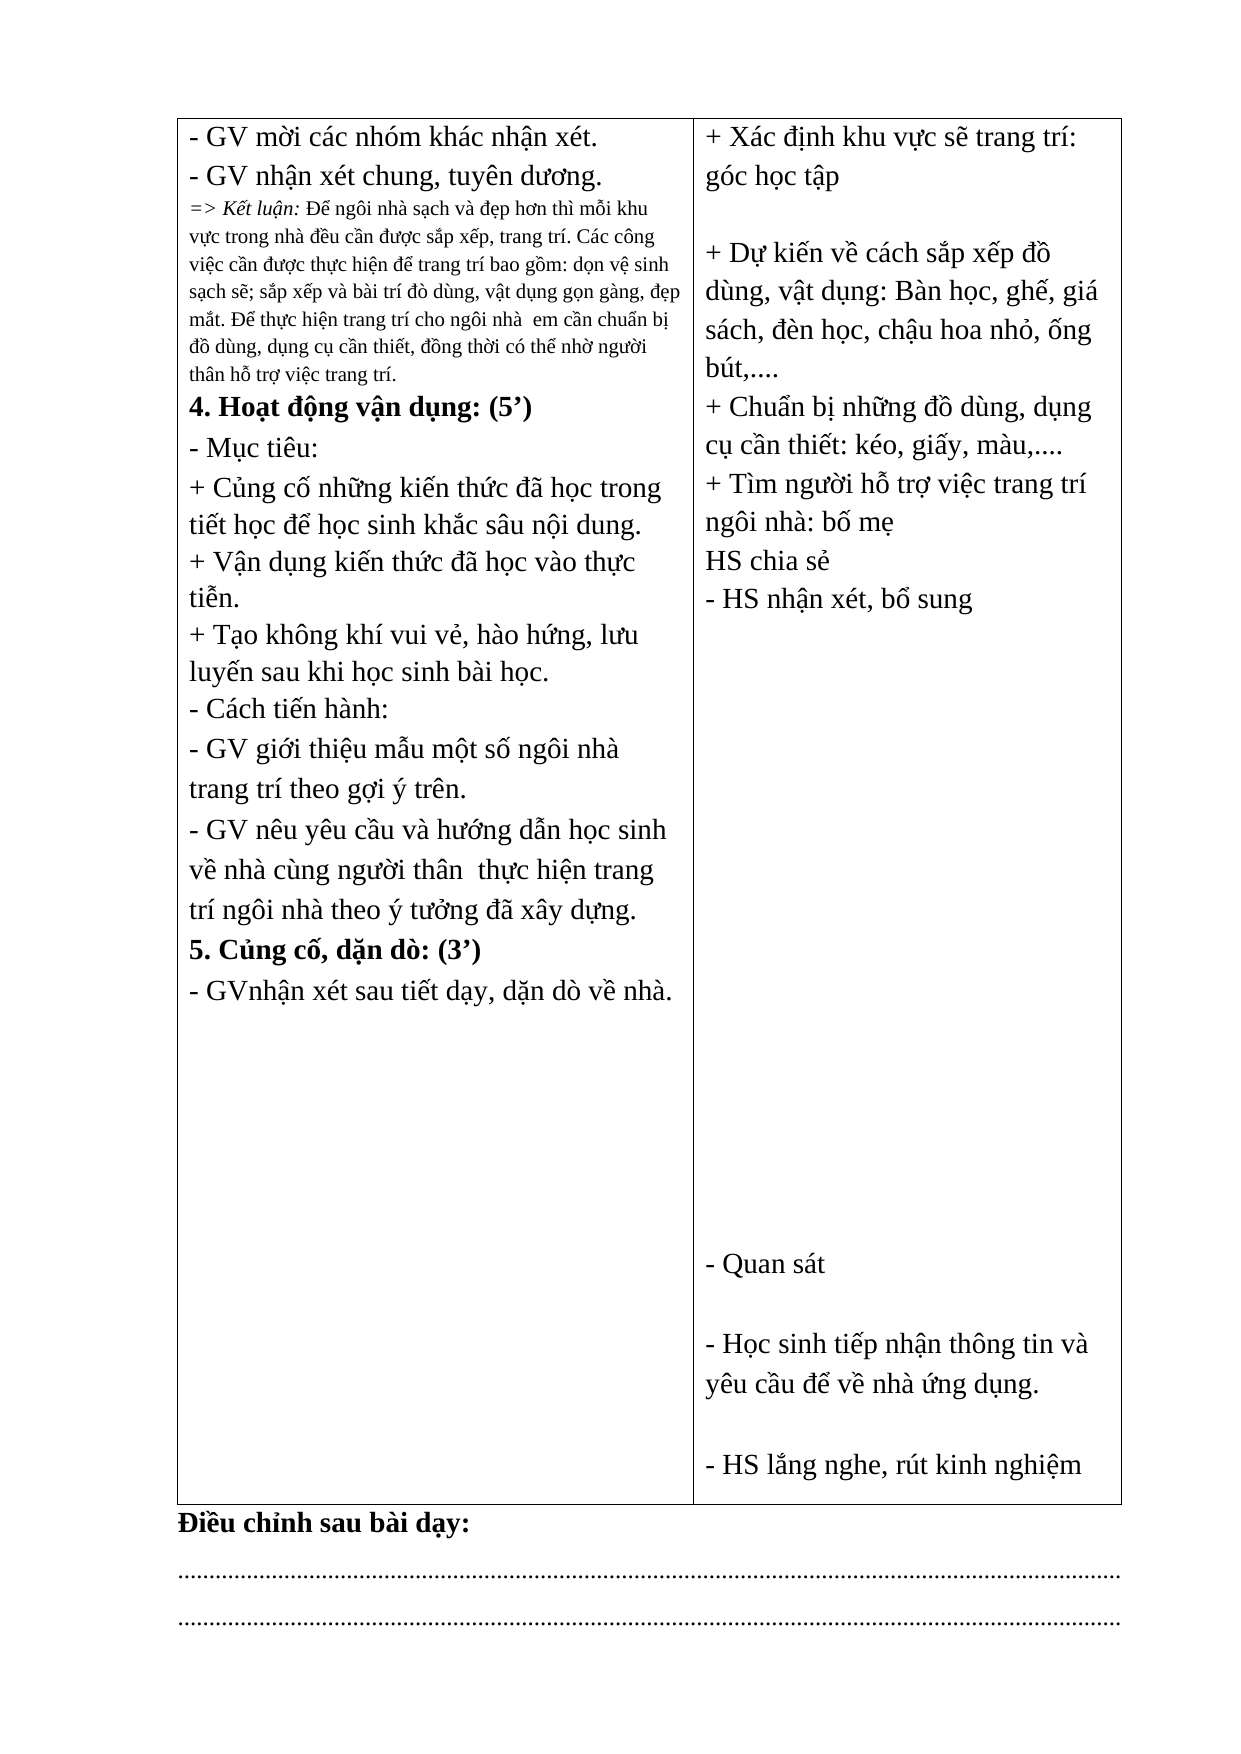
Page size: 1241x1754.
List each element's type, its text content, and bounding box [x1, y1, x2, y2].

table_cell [178, 119, 693, 1504]
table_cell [694, 119, 1121, 1504]
text .............................................................................................................................................................................................................................................................................................................. [177, 1555, 1122, 1632]
text Điều chỉnh sau bài dạy: [177, 1505, 1122, 1538]
